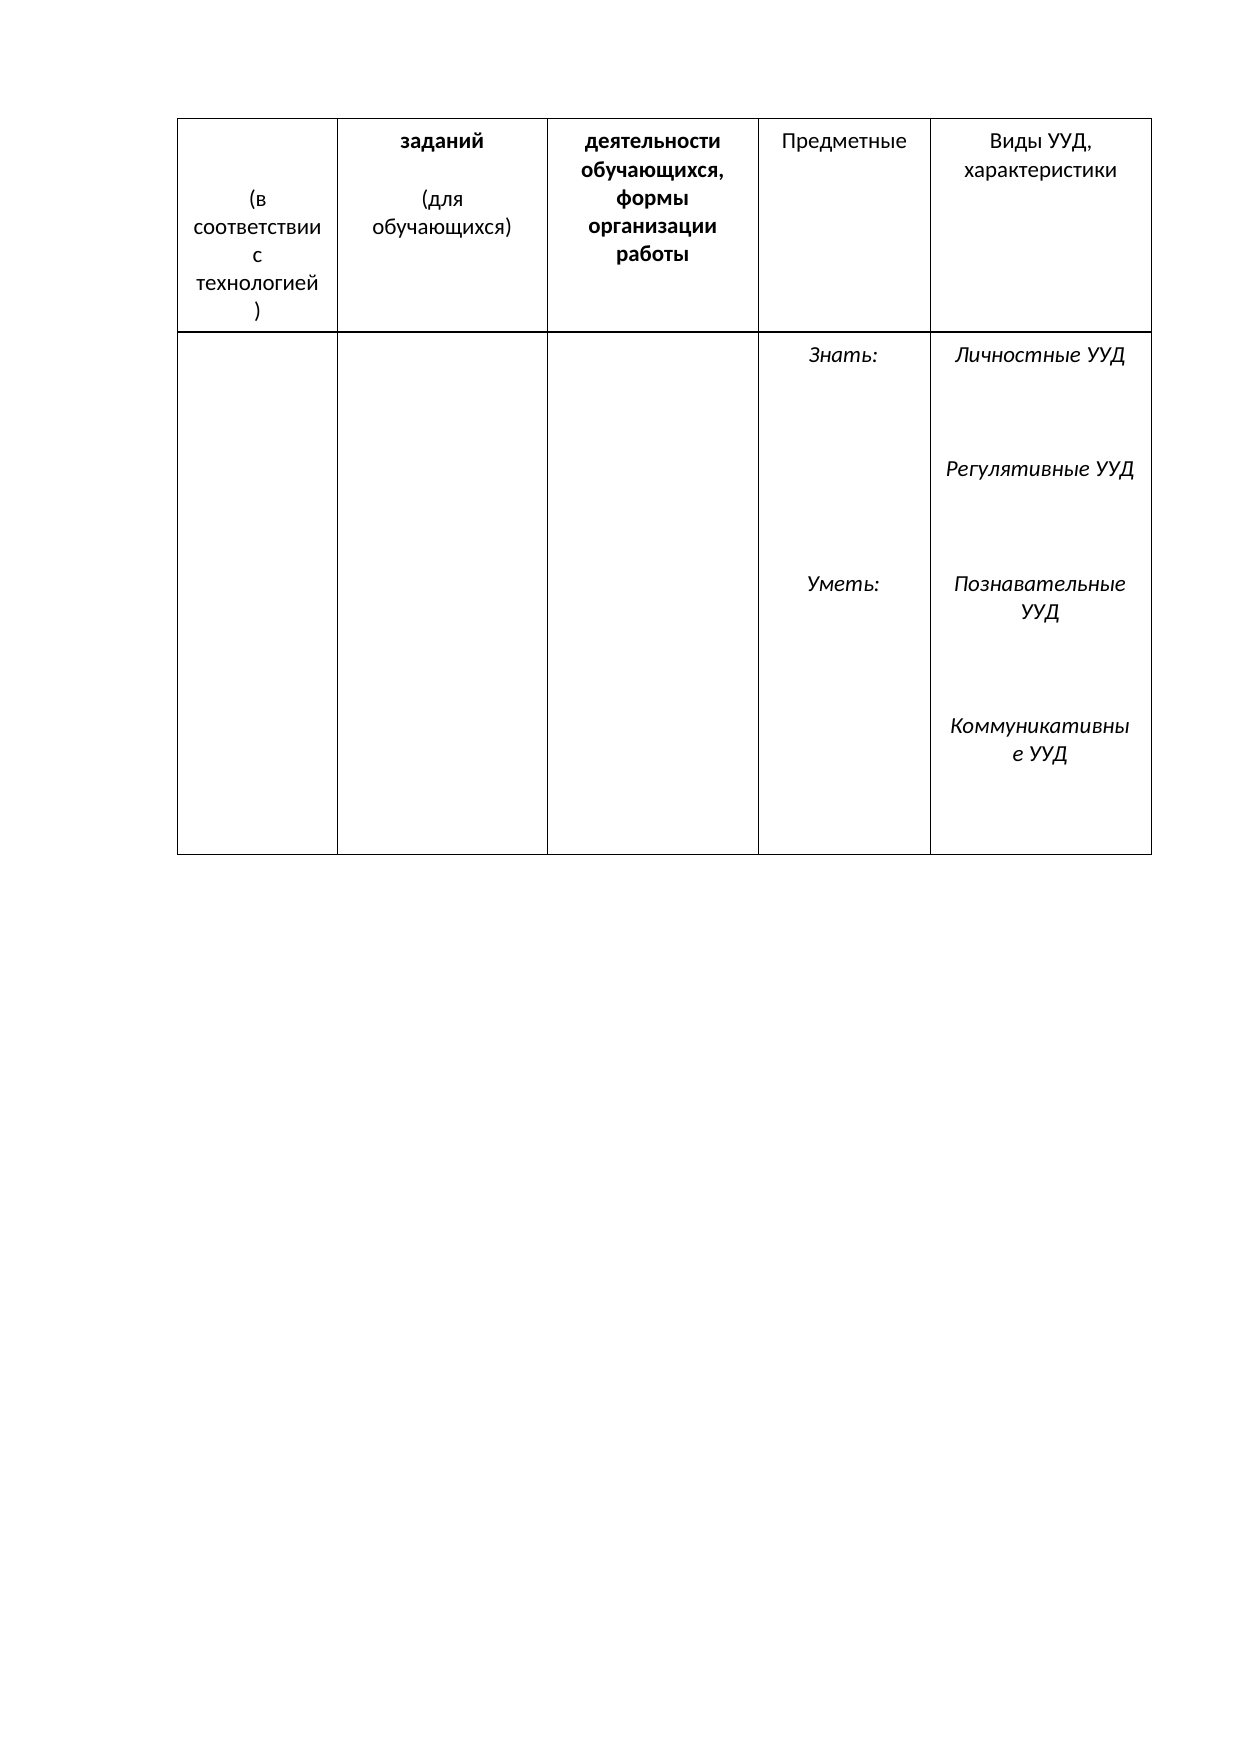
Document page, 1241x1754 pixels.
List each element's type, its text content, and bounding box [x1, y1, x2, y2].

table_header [338, 119, 547, 331]
table_cell Предметные [759, 119, 930, 331]
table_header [178, 119, 337, 331]
table_cell Виды УУД, характеристики [931, 119, 1151, 331]
table_cell [338, 333, 547, 854]
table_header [548, 119, 758, 331]
table_cell [548, 333, 758, 854]
table_cell [178, 333, 337, 854]
table_cell Личностные УУД Регулятивные УУД Познавательные УУД Коммуникативные УУД [931, 333, 1151, 854]
table_cell Знать: Уметь: [759, 333, 930, 854]
